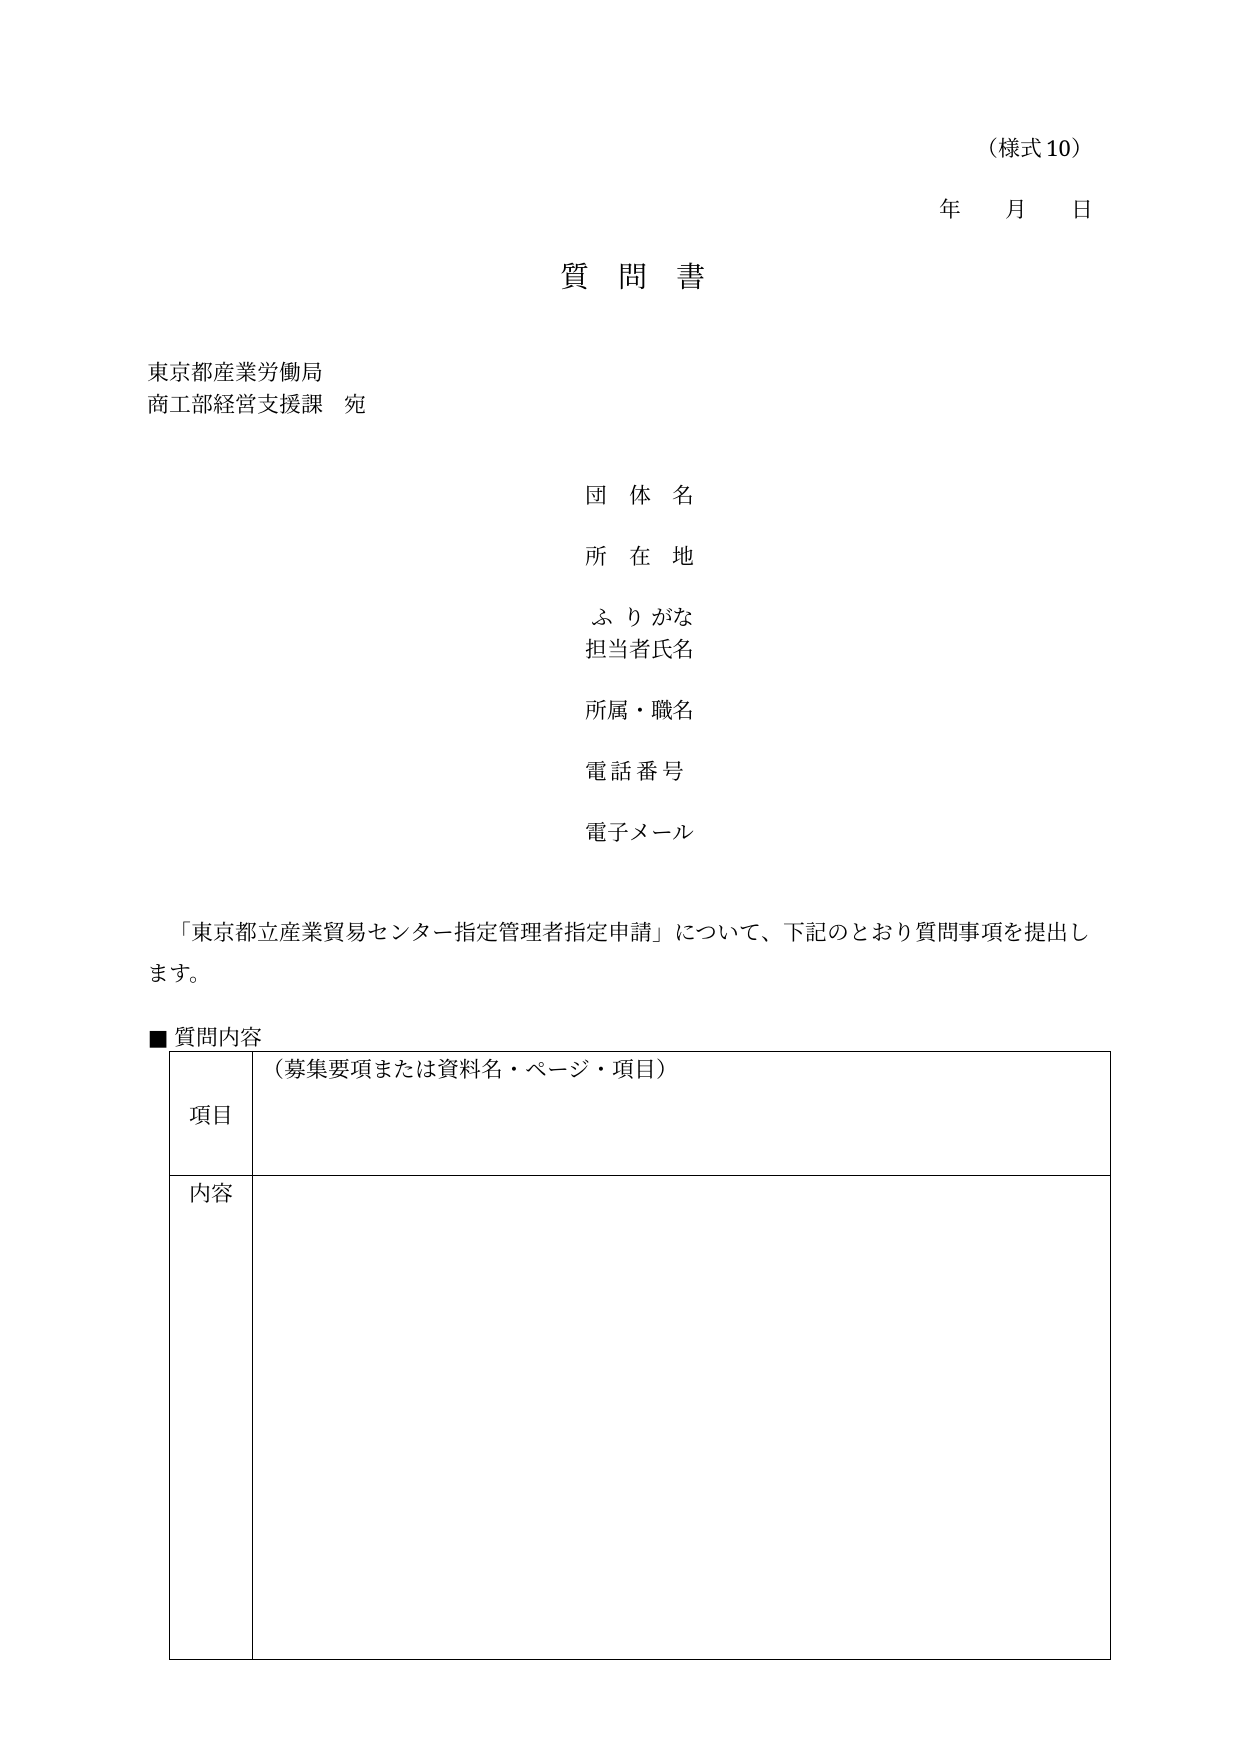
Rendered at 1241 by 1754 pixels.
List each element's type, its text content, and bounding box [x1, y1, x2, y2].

text 年 月 日 [148, 193, 1092, 224]
text 電話番号 [148, 754, 1092, 786]
table_header 項目 [170, 1052, 252, 1175]
text 東京都産業労働局 [148, 355, 1092, 387]
text 所 在 地 [148, 539, 1092, 571]
table_cell 内容 [170, 1176, 252, 1659]
table_header （募集要項または資料名・ページ・項目） [253, 1052, 1110, 1175]
text 団 体 名 [148, 478, 1092, 509]
text 質 問 書 [148, 254, 1092, 296]
text 電子メール [148, 816, 1092, 847]
text 商工部経営支援課 宛 [148, 387, 1092, 418]
text ■ 質問内容 [148, 1020, 1092, 1051]
text 「東京都立産業貿易センター指定管理者指定申請」について、下記のとおり質問事項を提出します。 [148, 907, 1092, 990]
table_cell [253, 1176, 1110, 1659]
text 所属・職名 [148, 693, 1092, 724]
text （様式10） [148, 131, 1092, 163]
